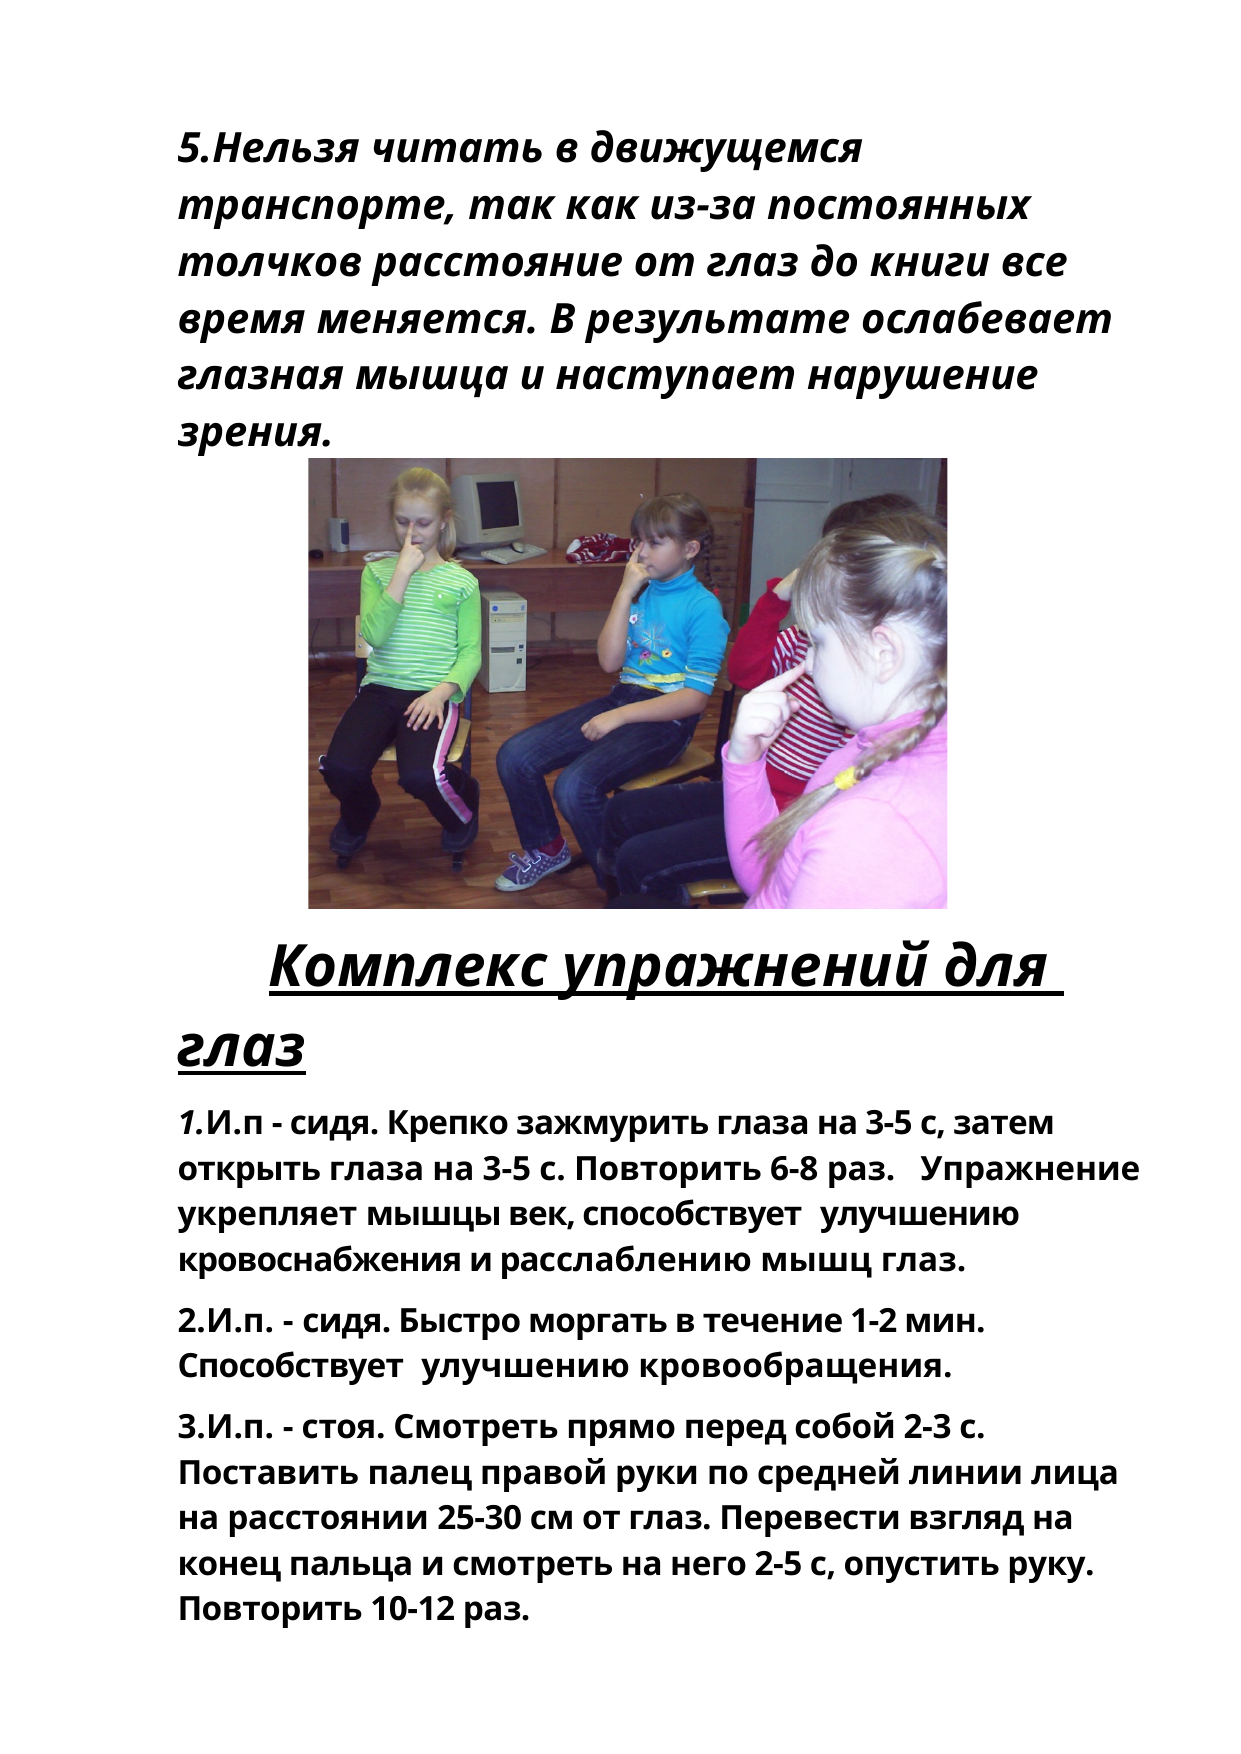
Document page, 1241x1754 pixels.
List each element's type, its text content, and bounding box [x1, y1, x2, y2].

text Комплекс упражнений для глаз [177, 924, 1152, 1083]
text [177, 1403, 1152, 1630]
text 5.Нельзя читать в движущемся транспорте, так как из-за постоянных толчков расстояние от глаз до книги все время меняется. В результате ослабевает глазная мышца и наступает нарушение зрения. [177, 118, 1152, 459]
picture [308, 458, 948, 909]
text 1.И.п - сидя. Крепко зажмурить глаза на 3-5 с, затем открыть глаза на 3-5 с. Повторить 6-8 раз. Упражнение укрепляет мышцы век, способствует улучшению кровоснабжения и расслаблению мышц глаз. [177, 1099, 1152, 1281]
text 2.И.п. - сидя. Быстро моргать в течение 1-2 мин. Способствует улучшению кровообращения. [177, 1297, 1152, 1387]
